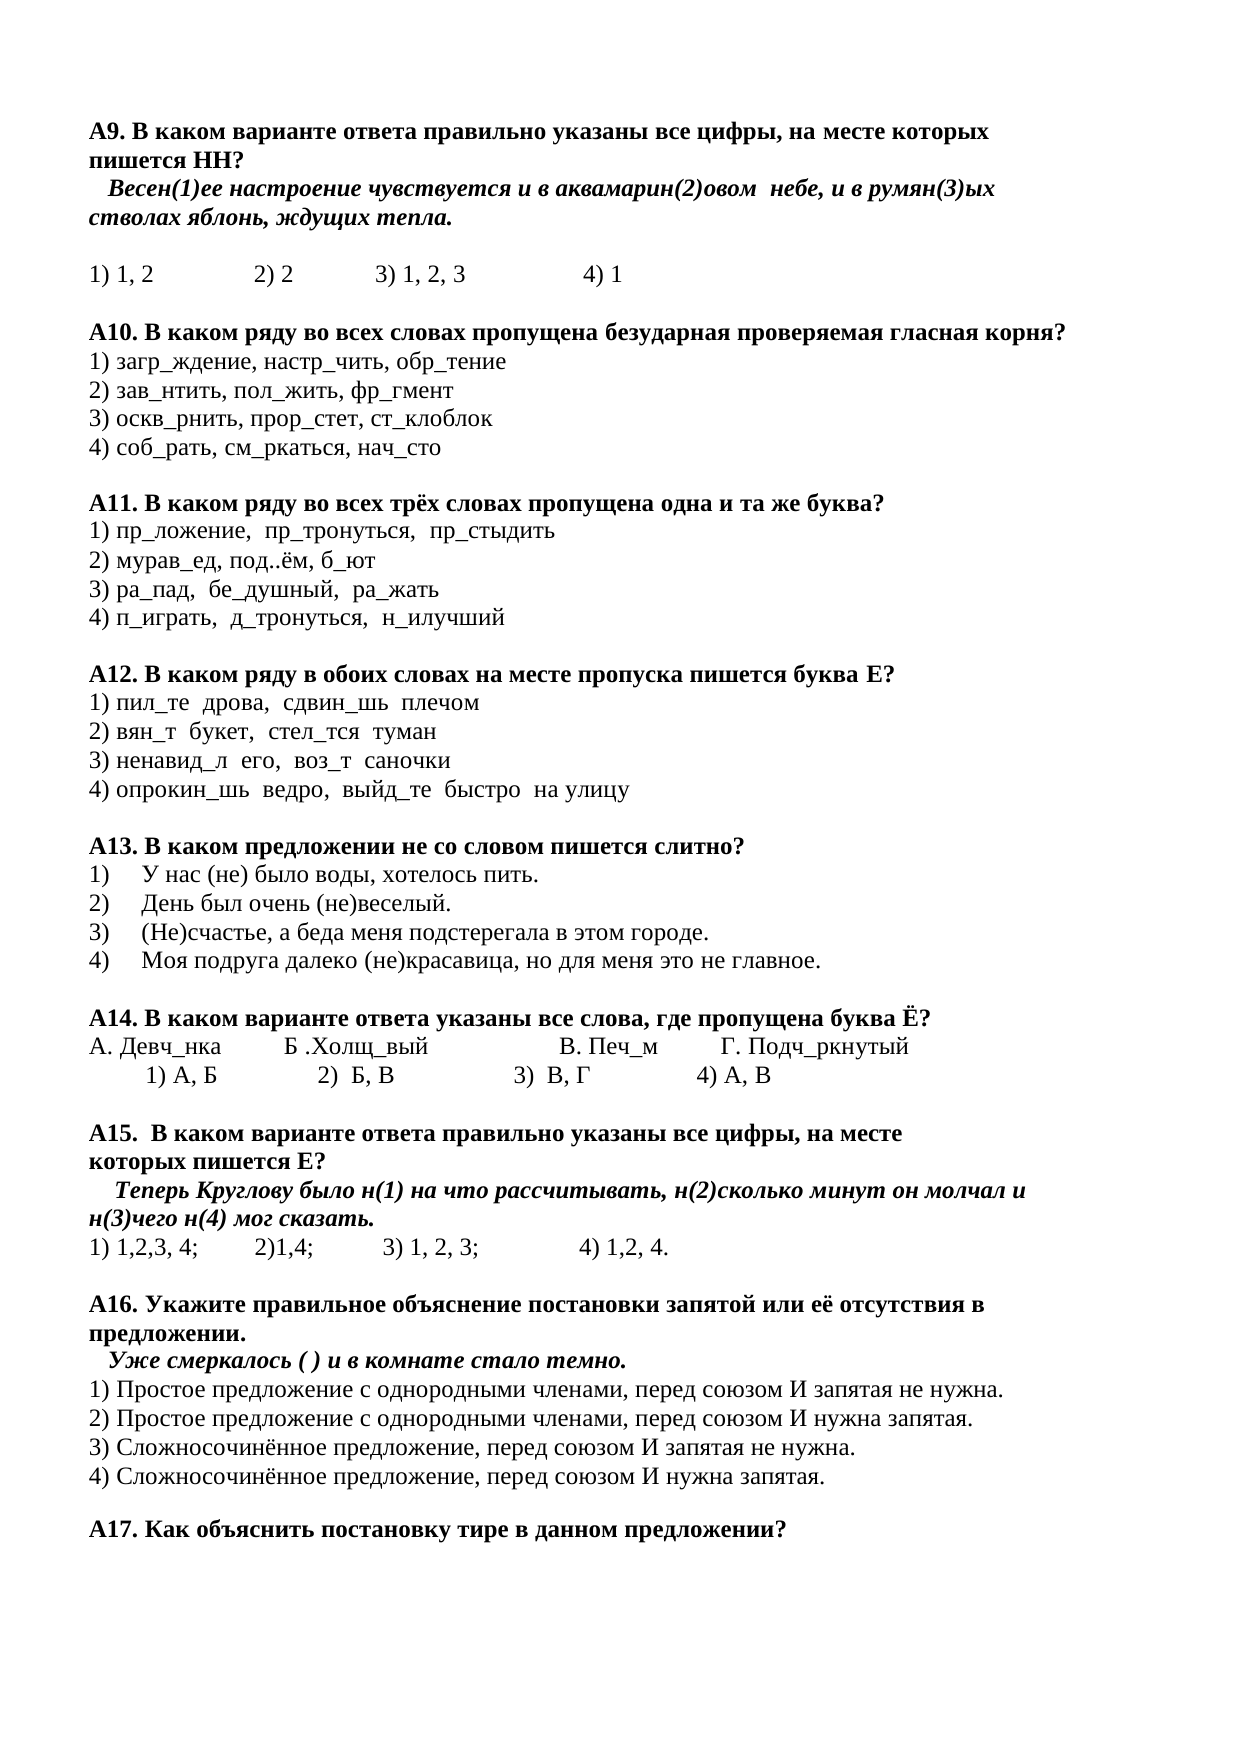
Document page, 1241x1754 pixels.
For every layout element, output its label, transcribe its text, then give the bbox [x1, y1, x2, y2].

text 4) Моя подруга далеко (не)красавица, но для меня это не главное. [89, 946, 1154, 974]
text 4) соб_рать, см_ркаться, нач_сто [89, 432, 586, 461]
text 1) пил_те дрова, сдвин_шь плечом [89, 688, 990, 716]
text Уже смеркалось ( ) и в комнате стало темно. [108, 1347, 1154, 1374]
text А9. В каком варианте ответа правильно указаны все цифры, на месте которых пишется НН? [89, 117, 1083, 173]
text 3) ра_пад, бе_душный, ра_жать [89, 574, 1154, 602]
text 2) День был очень (не)веселый. [89, 889, 1154, 917]
text А12. В каком ряду в обоих словах на месте пропуска пишется буква E? [89, 660, 990, 688]
text 1) загр_ждение, настр_чить, обр_тение [89, 346, 601, 375]
text 1) А, Б 2) Б, В 3) В, Г 4) А, В [145, 1061, 1154, 1089]
text 2) зав_нтить, пол_жить, фр_гмент [89, 375, 601, 403]
text 2) мурав_ед, под..ём, б_ют [89, 546, 1154, 574]
text 4) опрокин_шь ведро, выйд_те быстро на улицу [89, 775, 1154, 803]
text А16. Укажите правильное объяснение постановки запятой или её отсутствия в предложении. [89, 1290, 1079, 1346]
text А10. В каком ряду во всех словах пропущена безударная проверяемая гласная корня? [89, 317, 1074, 346]
text А17. Как объяснить постановку тире в данном предложении? [89, 1514, 1154, 1543]
text 1) 1, 2 2) 2 3) 1, 2, 3 4) 1 [89, 259, 1154, 288]
text А15. В каком варианте ответа правильно указаны все цифры, на месте которых пишется Е? [89, 1119, 997, 1175]
text А13. В каком предложении не со словом пишется слитно? [89, 833, 840, 860]
text Весен(1)ее настроение чувствуется и в аквамарин(2)овом небе, и в румян(3)ых стволах яблонь, ждущих тепла. [89, 173, 1087, 231]
text 2) вян_т букет, стел_тся туман [89, 717, 544, 745]
text 1) 1,2,3, 4; 2)1,4; 3) 1, 2, 3; 4) 1,2, 4. [89, 1232, 1154, 1261]
text Теперь Круглову было н(1) на что рассчитывать, н(2)сколько минут он молчал и н(3)чего н(4) мог сказать. [89, 1176, 1117, 1232]
text А. Девч_нка Б .Холщ_вый В. Печ_м Г. Подч_ркнутый [89, 1032, 1025, 1060]
text 3) оскв_рнить, прор_стет, ст_клоблок [89, 403, 586, 432]
text А11. В каком ряду во всех трёх словах пропущена одна и та же буква? [89, 489, 979, 517]
text А14. В каком варианте ответа указаны все слова, где пропущена буква Ё? [89, 1004, 1025, 1032]
text 3) Сложносочинённое предложение, перед союзом И запятая не нужна. [89, 1432, 946, 1461]
text 1) пр_ложение, пр_тронуться, пр_стыдить [89, 517, 979, 544]
text 3) (Не)счастье, а беда меня подстерегала в этом городе. [89, 917, 1154, 946]
text 4) Сложносочинённое предложение, перед союзом И нужна запятая. [89, 1461, 946, 1489]
text 2) Простое предложение с однородными членами, перед союзом И нужна запятая. [89, 1403, 1094, 1432]
text 1) У нас (не) было воды, хотелось пить. [89, 860, 840, 888]
text 3) ненавид_л его, воз_т саночки [89, 746, 544, 774]
text 1) Простое предложение с однородными членами, перед союзом И запятая не нужна. [89, 1374, 1094, 1403]
text 4) п_играть, д_тронуться, н_илучший [89, 602, 1154, 631]
